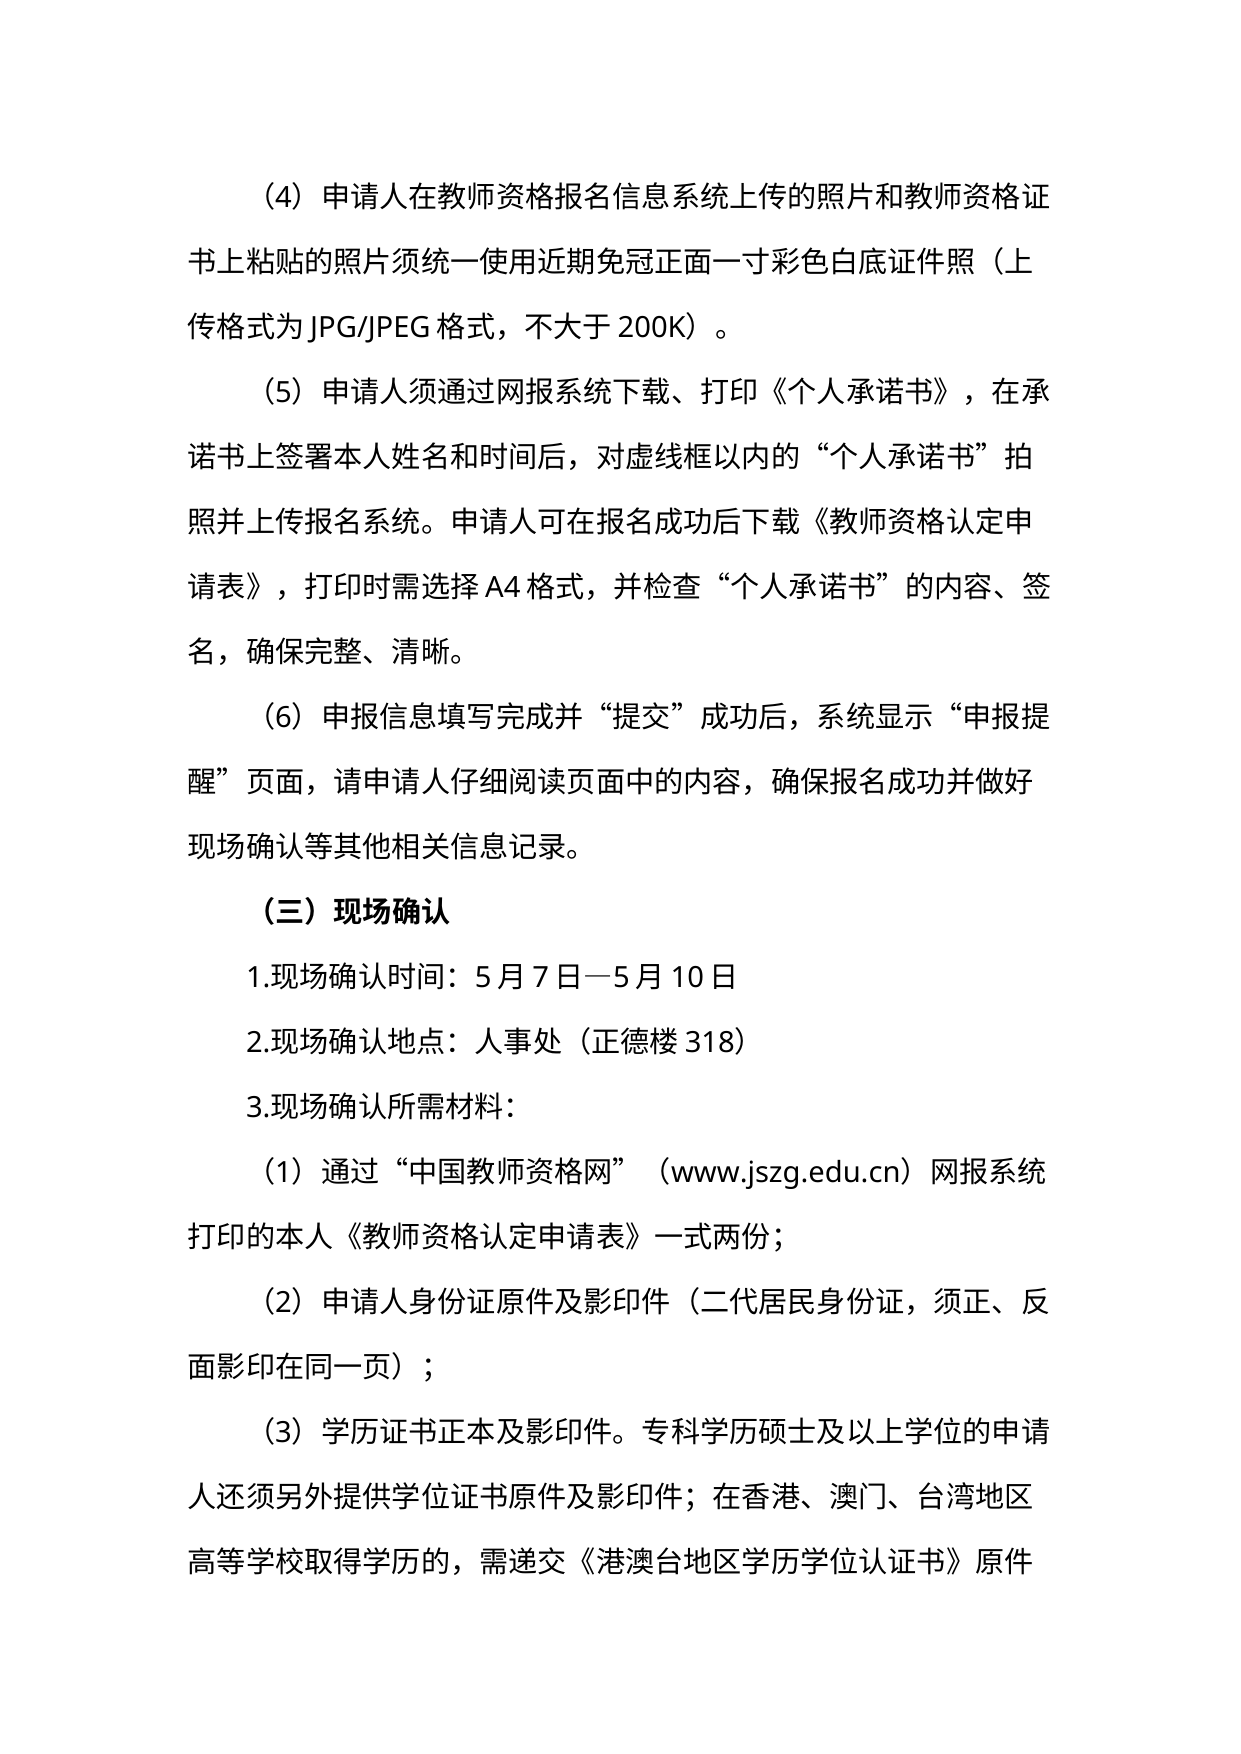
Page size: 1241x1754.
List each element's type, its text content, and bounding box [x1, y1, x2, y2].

text （4）申请人在教师资格报名信息系统上传的照片和教师资格证书上粘贴的照片须统一使用近期免冠正面一寸彩色白底证件照（上传格式为JPG/JPEG格式，不大于200K）。 [187, 162, 1053, 357]
text （2）申请人身份证原件及影印件（二代居民身份证，须正、反面影印在同一页）； [187, 1267, 1053, 1397]
text 3.现场确认所需材料： [187, 1072, 1053, 1137]
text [187, 1397, 1053, 1592]
text 1.现场确认时间：5月7日—5月10日 [187, 942, 1053, 1007]
text （1）通过“中国教师资格网”（www.jszg.edu.cn）网报系统打印的本人《教师资格认定申请表》一式两份； [187, 1137, 1053, 1267]
text （6）申报信息填写完成并“提交”成功后，系统显示“申报提醒”页面，请申请人仔细阅读页面中的内容，确保报名成功并做好现场确认等其他相关信息记录。 [187, 682, 1053, 877]
text 2.现场确认地点：人事处（正德楼318） [187, 1007, 1053, 1072]
text （三）现场确认 [187, 877, 1053, 942]
text （5）申请人须通过网报系统下载、打印《个人承诺书》，在承诺书上签署本人姓名和时间后，对虚线框以内的“个人承诺书”拍照并上传报名系统。申请人可在报名成功后下载《教师资格认定申请表》，打印时需选择A4格式，并检查“个人承诺书”的内容、签名，确保完整、清晰。 [187, 357, 1053, 682]
